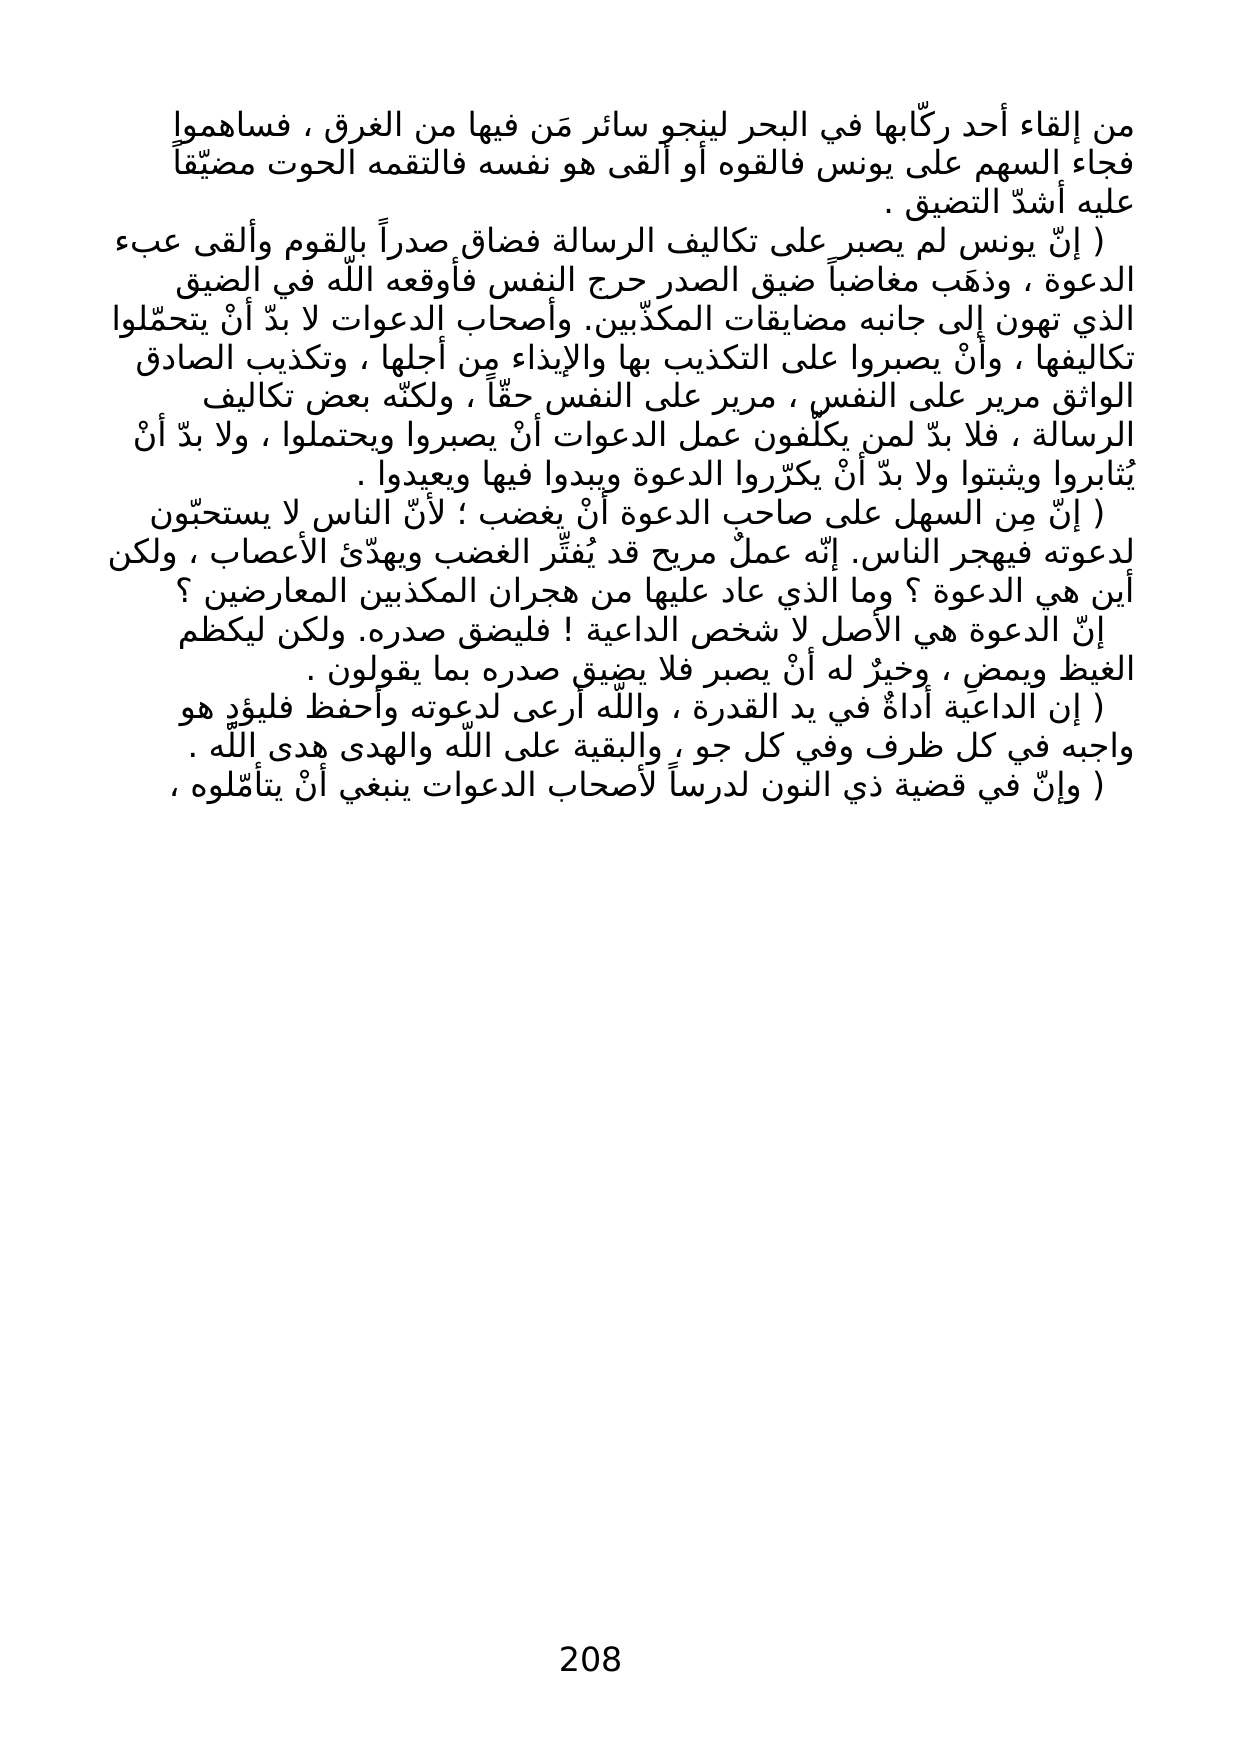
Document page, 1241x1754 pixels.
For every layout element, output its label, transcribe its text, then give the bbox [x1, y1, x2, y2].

text إنّ الدعوة هي الأصل لا شخص الداعية ! فليضق صدره. ولكن ليكظم الغيظ ويمضِ ، وخيرٌ له أنْ يصبر فلا يضيق صدره بما يقولون . [105, 610, 1135, 688]
text ( وإنّ في قضية ذي النون لدرساً لأصحاب الدعوات ينبغي أنْ يتأمّلوه ، [105, 766, 1135, 804]
text من إلقاء أحد ركّابها في البحر لينجو سائر مَن فيها من الغرق ، فساهموا فجاء السهم على يونس فالقوه أو ألقى هو نفسه فالتقمه الحوت مضيّقاً عليه أشدّ التضيق . [105, 105, 1135, 222]
text ( إنّ يونس لم يصبر على تكاليف الرسالة فضاق صدراً بالقوم وألقى عبء الدعوة ، وذهَب مغاضباً ضيق الصدر حرج النفس فأوقعه اللّه في الضيق الذي تهون إلى جانبه مضايقات المكذّبين. وأصحاب الدعوات لا بدّ أنْ يتحمّلوا تكاليفها ، وأنْ يصبروا على التكذيب بها والإيذاء من أجلها ، وتكذيب الصادق الواثق مرير على النفس ، مرير على النفس حقّاً ، ولكنّه بعض تكاليف الرسالة ، فلا بدّ لمن يكلّفون عمل الدعوات أنْ يصبروا ويحتملوا ، ولا بدّ أنْ يُثابروا ويثبتوا ولا بدّ أنْ يكرّروا الدعوة ويبدوا فيها ويعيدوا . [105, 222, 1135, 493]
text ( إنّ مِن السهل على صاحب الدعوة أنْ يغضب ؛ لأنّ الناس لا يستحبّون لدعوته فيهجر الناس. إنّه عملٌ مريح قد يُفتِّر الغضب ويهدّئ الأعصاب ، ولكن أين هي الدعوة ؟ وما الذي عاد عليها من هجران المكذبين المعارضين ؟ [105, 493, 1135, 610]
text ( إن الداعية أداةٌ في يد القدرة ، واللّه أرعى لدعوته وأحفظ فليؤدِ هو واجبه في كل ظرف وفي كل جو ، والبقية على اللّه والهدى هدى اللّه . [105, 688, 1135, 766]
